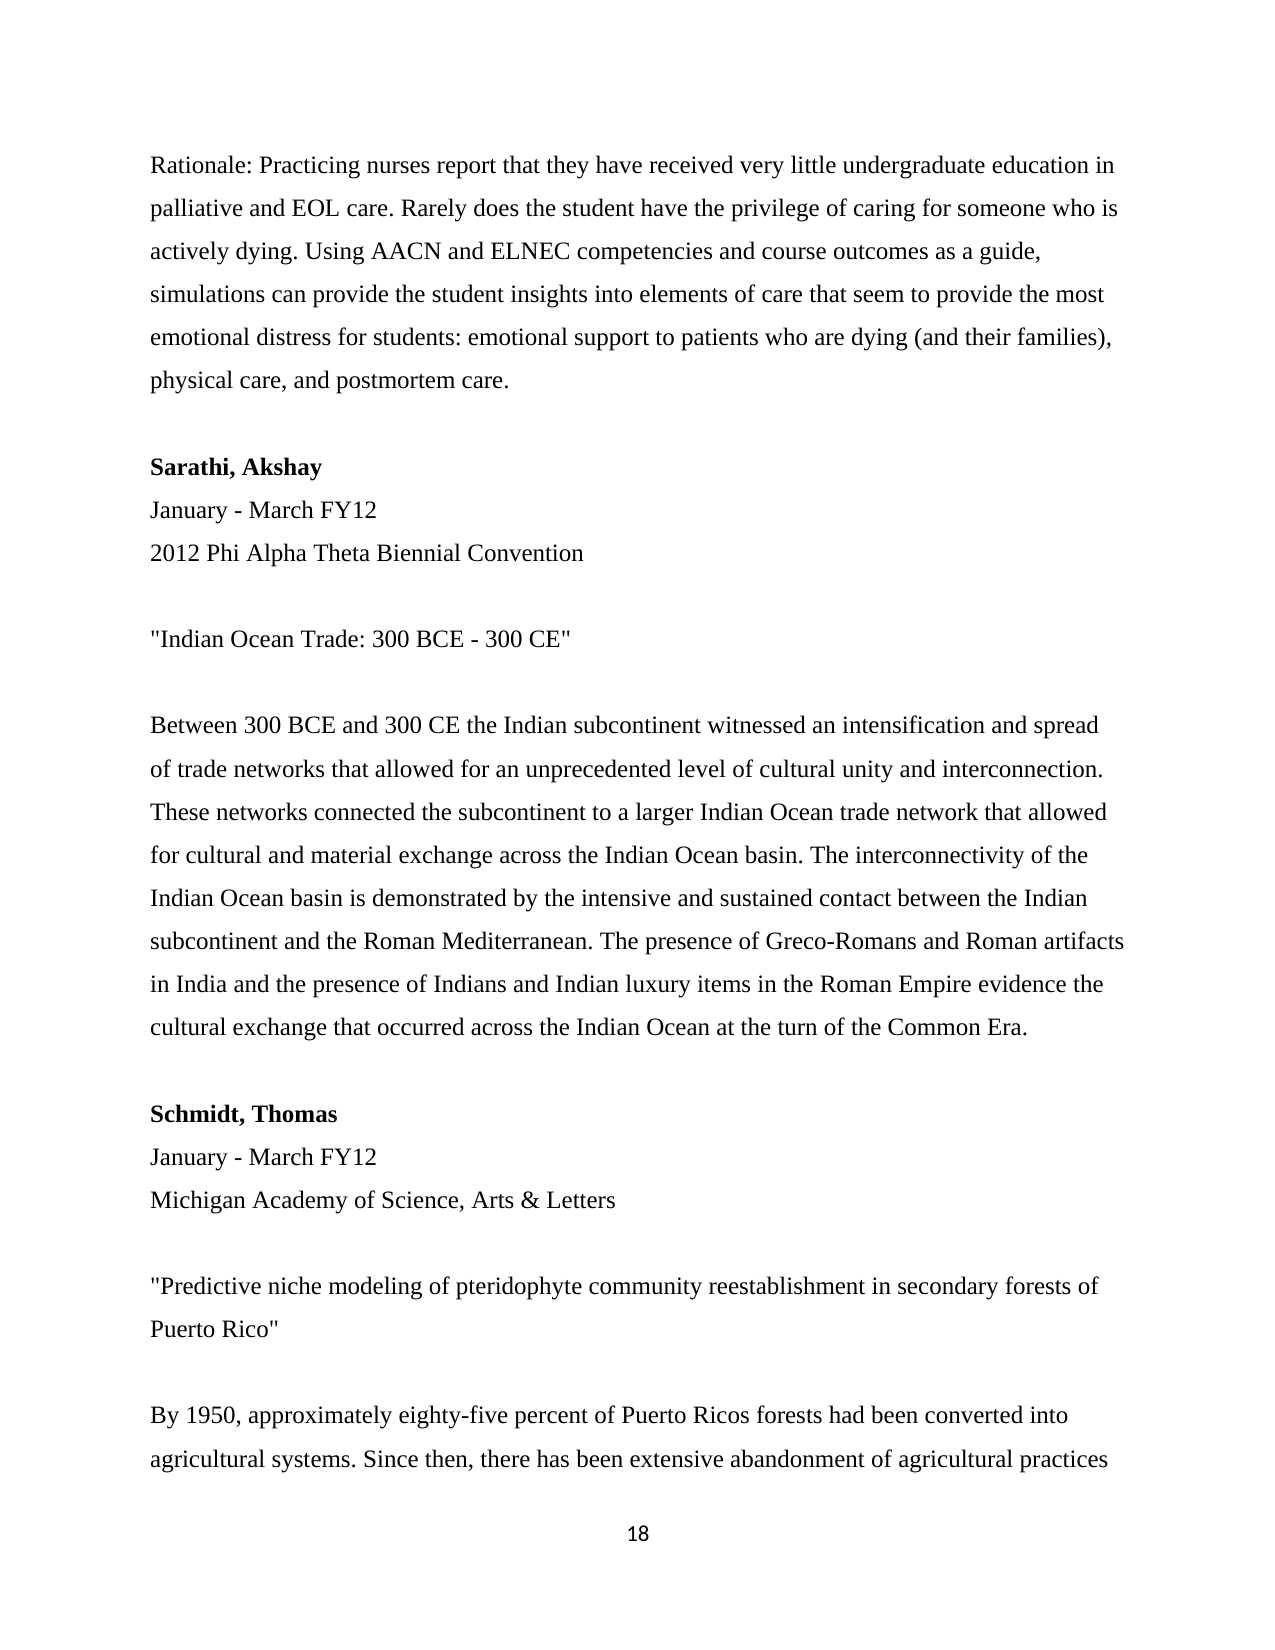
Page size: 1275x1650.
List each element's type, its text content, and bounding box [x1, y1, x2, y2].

text Michigan Academy of Science, Arts & Letters [150, 1185, 1125, 1214]
text January - March FY12 [150, 495, 1125, 524]
text Schmidt, Thomas [150, 1099, 1125, 1127]
text Sarathi, Akshay [150, 452, 1125, 481]
text Rationale: Practicing nurses report that they have received very little undergraduate education in palliative and EOL care. Rarely does the student have the privilege of caring for someone who is actively dying. Using AACN and ELNEC competencies and course outcomes as a guide, simulations can provide the student insights into elements of care that seem to provide the most emotional distress for students: emotional support to patients who are dying (and their families), physical care, and postmortem care. [150, 150, 1125, 394]
text "Indian Ocean Trade: 300 BCE - 300 CE" [150, 624, 1125, 653]
text Between 300 BCE and 300 CE the Indian subcontinent witnessed an intensification and spread of trade networks that allowed for an unprecedented level of cultural unity and interconnection. These networks connected the subcontinent to a larger Indian Ocean trade network that allowed for cultural and material exchange across the Indian Ocean basin. The interconnectivity of the Indian Ocean basin is demonstrated by the intensive and sustained contact between the Indian subcontinent and the Roman Mediterranean. The presence of Greco-Romans and Roman artifacts in India and the presence of Indians and Indian luxury items in the Roman Empire evidence the cultural exchange that occurred across the Indian Ocean at the turn of the Common Era. [150, 711, 1125, 1041]
text 2012 Phi Alpha Theta Biennial Convention [150, 538, 1125, 567]
text "Predictive niche modeling of pteridophyte community reestablishment in secondary forests of Puerto Rico" [150, 1271, 1125, 1343]
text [150, 1401, 1125, 1472]
text January - March FY12 [150, 1142, 1125, 1171]
